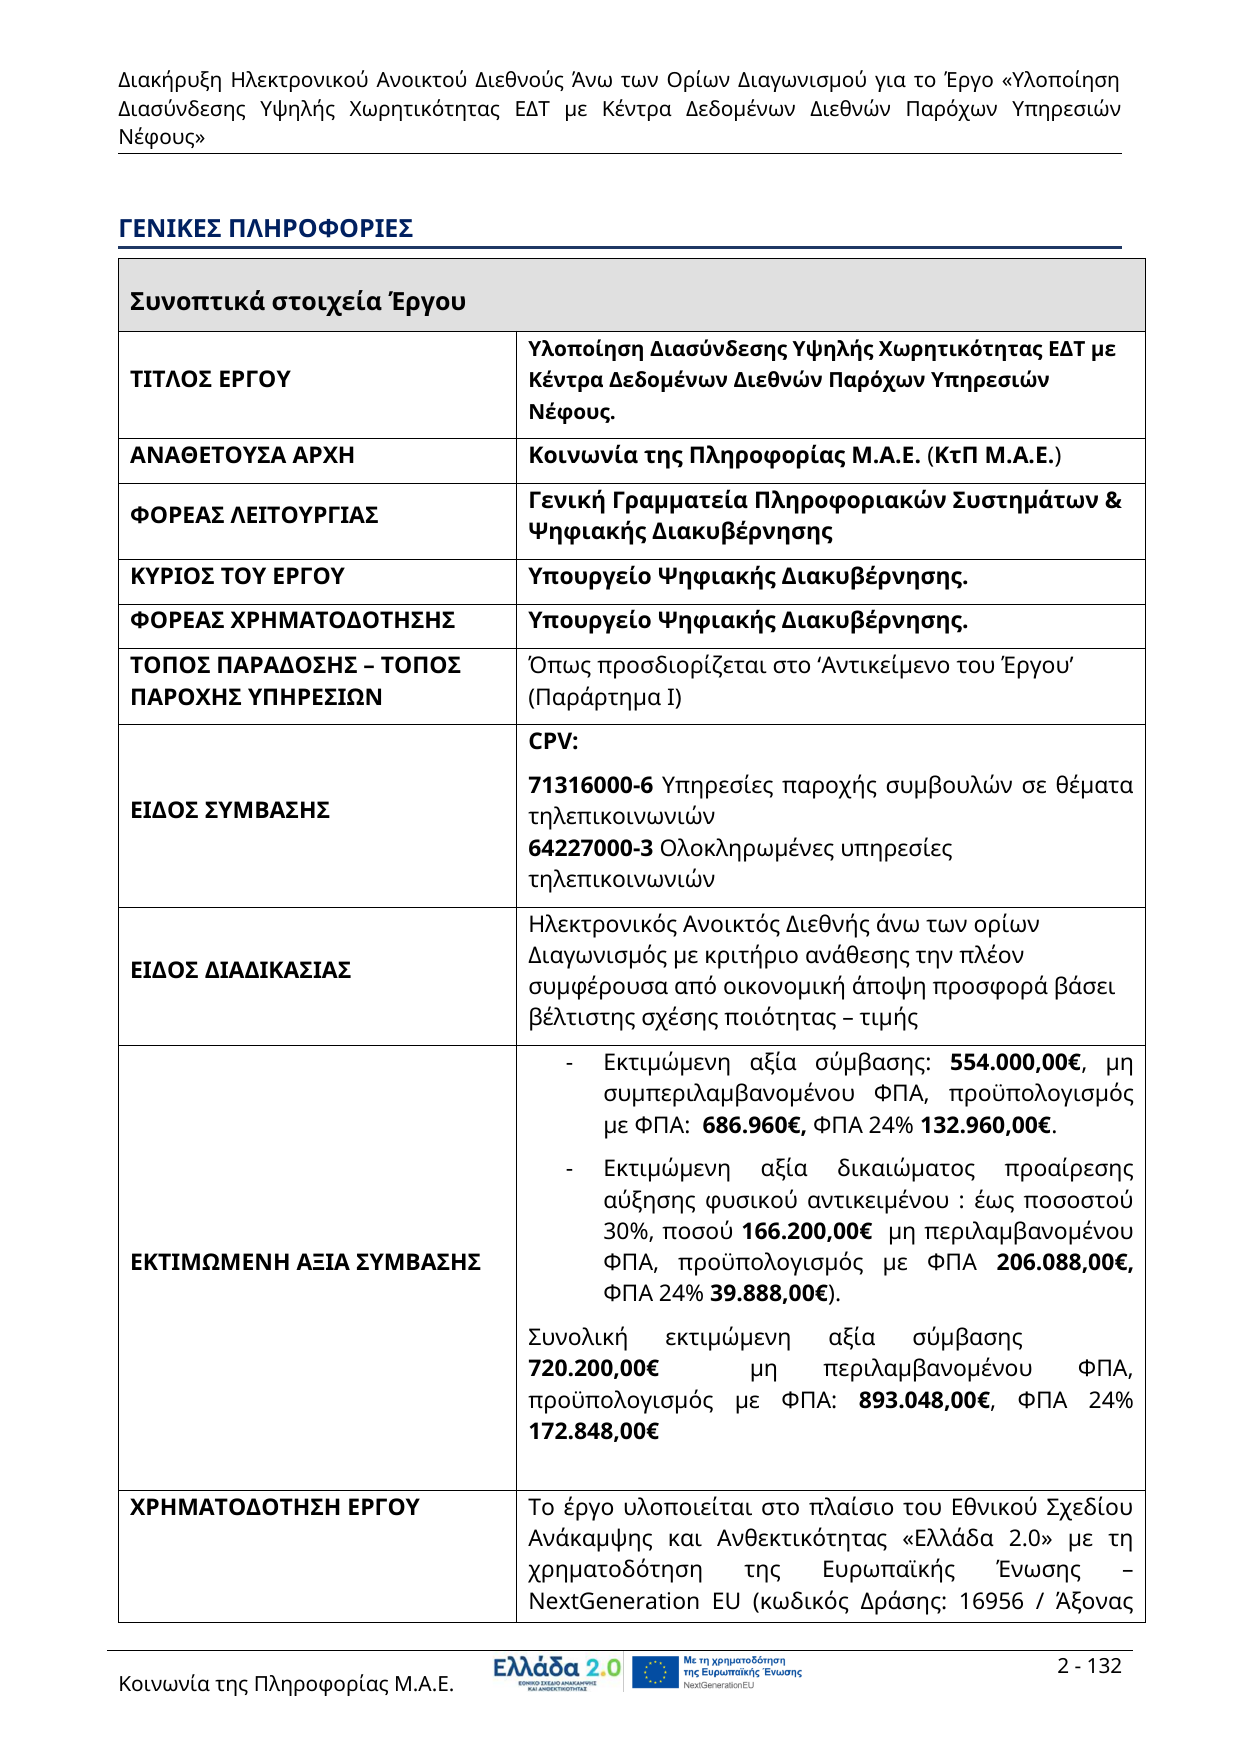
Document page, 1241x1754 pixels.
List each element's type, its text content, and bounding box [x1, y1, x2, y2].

table_cell Γενική Γραμματεία Πληροφοριακών Συστημάτων & Ψηφιακής Διακυβέρνησης [517, 484, 1145, 559]
table_cell ΧΡΗΜΑΤΟΔΟΤΗΣΗ ΕΡΓΟΥ [119, 1491, 516, 1622]
table_cell ΕΙΔΟΣ ΔΙΑΔΙΚΑΣΙΑΣ [119, 908, 516, 1045]
table_cell Όπως προσδιορίζεται στο ‘Αντικείμενο του Έργου’ (Παράρτημα Ι) [517, 649, 1145, 724]
table_cell Κοινωνία της Πληροφορίας Μ.Α.Ε. (ΚτΠ Μ.Α.Ε.) [517, 439, 1145, 483]
table_cell Υπουργείο Ψηφιακής Διακυβέρνησης. [517, 560, 1145, 603]
table_cell ΦΟΡΕΑΣ ΧΡΗΜΑΤΟΔΟΤΗΣΗΣ [119, 605, 516, 648]
table_cell ΚΥΡΙΟΣ ΤΟΥ ΕΡΓΟΥ [119, 560, 516, 603]
table_cell ΕΙΔΟΣ ΣΥΜΒΑΣΗΣ [119, 725, 516, 907]
table_cell ΤΟΠΟΣ ΠΑΡΑΔΟΣΗΣ – ΤΟΠΟΣ ΠΑΡΟΧΗΣ ΥΠΗΡΕΣΙΩΝ [119, 649, 516, 724]
picture [492, 1651, 807, 1692]
table_cell CPV: 71316000-6 Υπηρεσίες παροχής συμβουλών σε θέματα τηλεπικοινωνιών 64227000-3 Ολοκληρωμένες υπηρεσίες τηλεπικοινωνιών [517, 725, 1145, 907]
subtitle ΓΕΝΙΚΕΣ ΠΛΗΡΟΦΟΡΙΕΣ [118, 210, 1122, 246]
table_cell Εκτιμώμενη αξία σύμβασης: 554.000,00€, μη συμπεριλαμβανομένου ΦΠΑ, προϋπολογισμός με ΦΠΑ: 686.960€, ΦΠΑ 24% 132.960,00€. Εκτιμώμενη αξία δικαιώματος προαίρεσης αύξησης φυσικού αντικειμένου : έως ποσοστού 30%, ποσού 166.200,00€ μη περιλαμβανομένου ΦΠΑ, προϋπολογισμός με ΦΠΑ 206.088,00€, ΦΠΑ 24% 39.888,00€). Συνολική εκτιμώμενη αξία σύμβασης 720.200,00€ μη περιλαμβανομένου ΦΠΑ, προϋπολογισμός με ΦΠΑ: 893.048,00€, ΦΠΑ 24% 172.848,00€ [517, 1046, 1145, 1490]
table_cell ΤΙΤΛΟΣ ΕΡΓΟΥ [119, 332, 516, 438]
table_cell Υλοποίηση Διασύνδεσης Υψηλής Χωρητικότητας ΕΔΤ με Κέντρα Δεδομένων Διεθνών Παρόχων Υπηρεσιών Νέφους. [517, 332, 1145, 438]
table_header Συνοπτικά στοιχεία Έργου [119, 259, 1145, 331]
table_cell ΑΝΑΘΕΤΟΥΣΑ ΑΡΧΗ [119, 439, 516, 483]
table_cell Ηλεκτρονικός Ανοικτός Διεθνής άνω των ορίων Διαγωνισμός με κριτήριο ανάθεσης την πλέον συμφέρουσα από οικονομική άποψη προσφορά βάσει βέλτιστης σχέσης ποιότητας – τιμής [517, 908, 1145, 1045]
table_cell Υπουργείο Ψηφιακής Διακυβέρνησης. [517, 605, 1145, 648]
table_cell ΦΟΡΕΑΣ ΛΕΙΤΟΥΡΓΙΑΣ [119, 484, 516, 559]
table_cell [517, 1491, 1145, 1622]
table_cell ΕΚΤΙΜΩΜΕΝΗ ΑΞΙΑ ΣΥΜΒΑΣΗΣ [119, 1046, 516, 1490]
